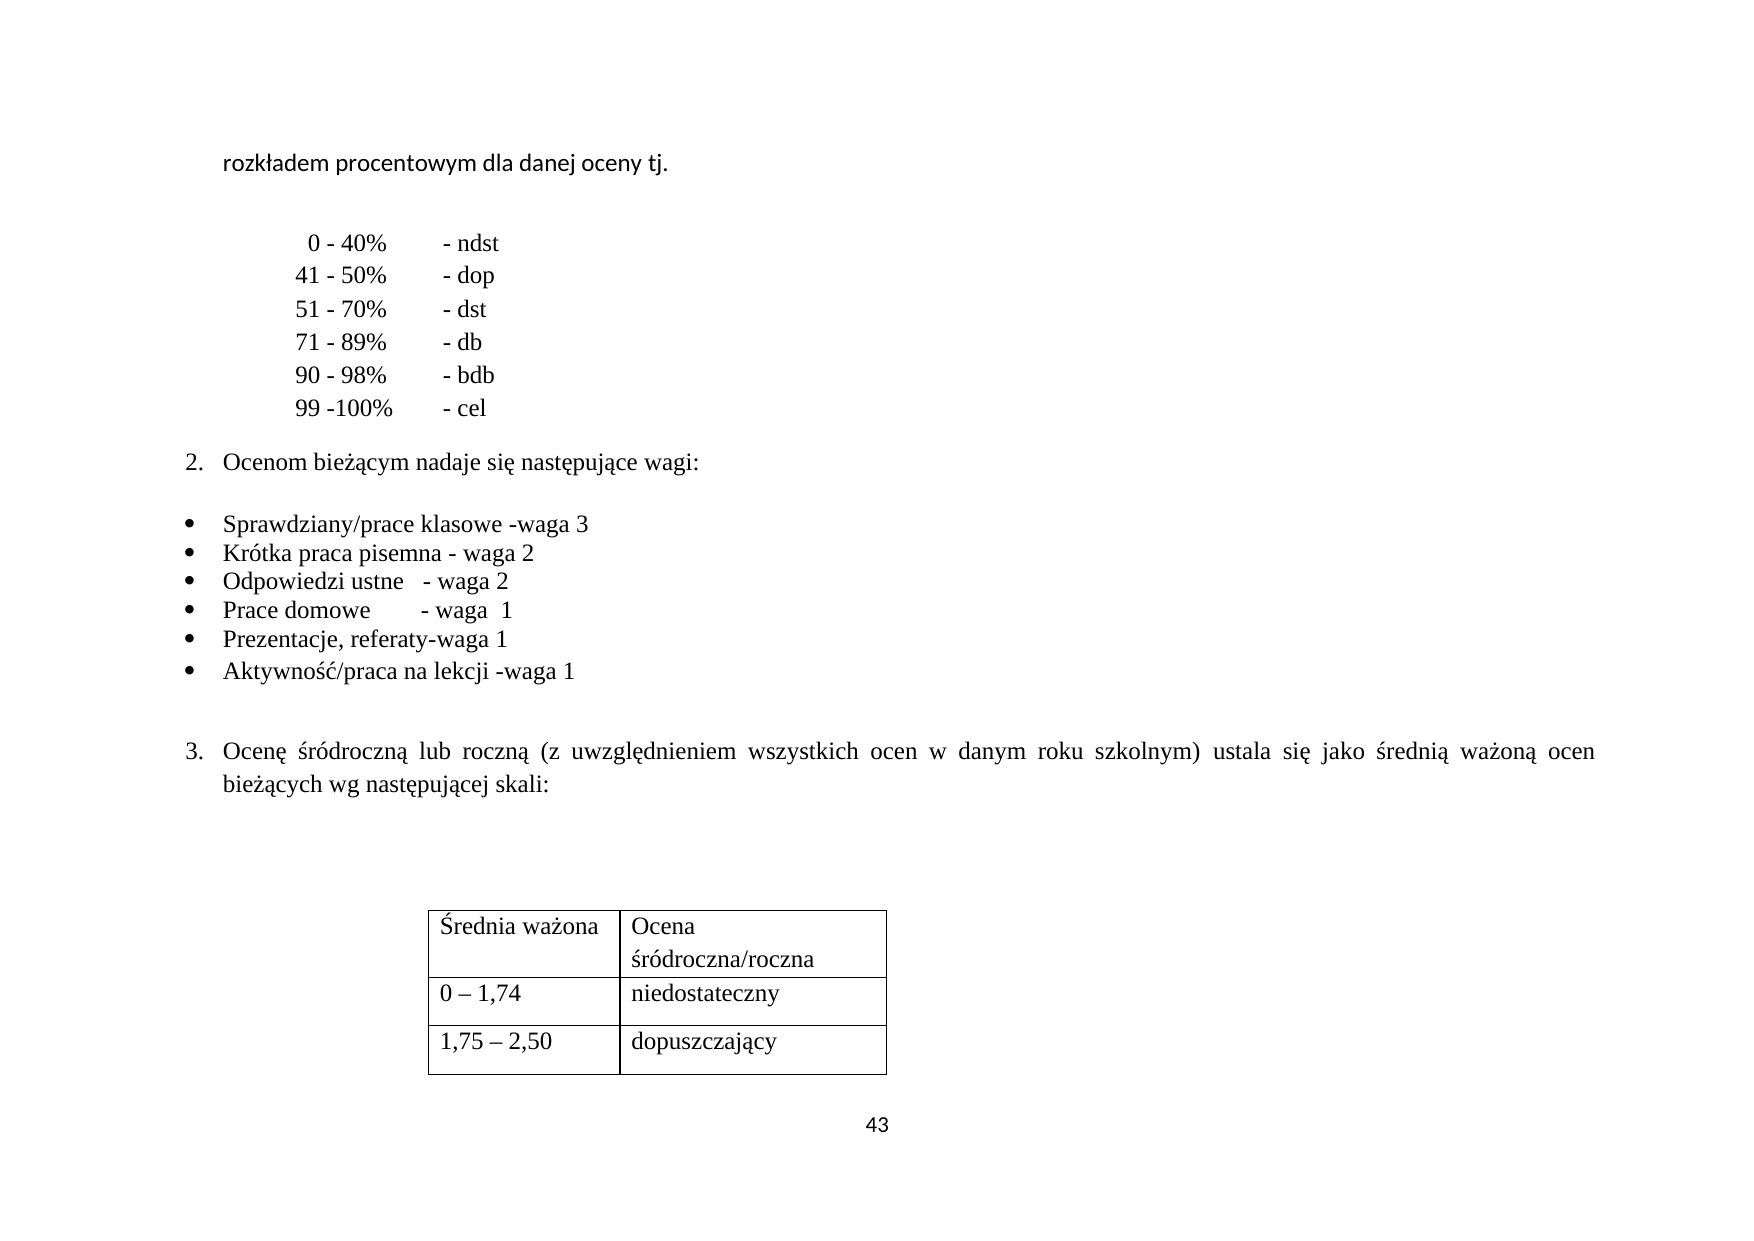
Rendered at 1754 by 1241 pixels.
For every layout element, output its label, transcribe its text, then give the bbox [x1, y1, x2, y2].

list Prezentacje, referaty-waga 1 [185, 624, 1606, 653]
table_cell niedostateczny [621, 978, 886, 1025]
table_header Średnia ważona [429, 911, 619, 977]
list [185, 148, 1594, 178]
list Krótka praca pisemna - waga 2 [185, 538, 1606, 566]
list Odpowiedzi ustne - waga 2 [185, 566, 1606, 595]
list Sprawdziany/prace klasowe -waga 3 [185, 509, 1606, 538]
list Prace domowe - waga 1 [185, 595, 1606, 624]
table_cell dopuszczający [621, 1026, 886, 1074]
table_header Ocena śródroczna/roczna [621, 911, 886, 977]
list Aktywność/praca na lekcji -waga 1 [185, 653, 1606, 687]
table_cell 1,75 – 2,50 [429, 1026, 619, 1074]
list Ocenę śródroczną lub roczną (z uwzględnieniem wszystkich ocen w danym roku szkolnym) ustala się jako średnią ważoną ocen bieżących wg następującej skali: [185, 736, 1595, 798]
text 0 - 40% - ndst 41 - 50% - dop 51 - 70% - dst 71 - 89% - db 90 - 98% - bdb 99 -100% - cel [295, 228, 1606, 421]
table_cell 0 – 1,74 [429, 978, 619, 1025]
list Ocenom bieżącym nadaje się następujące wagi: [185, 447, 1606, 475]
